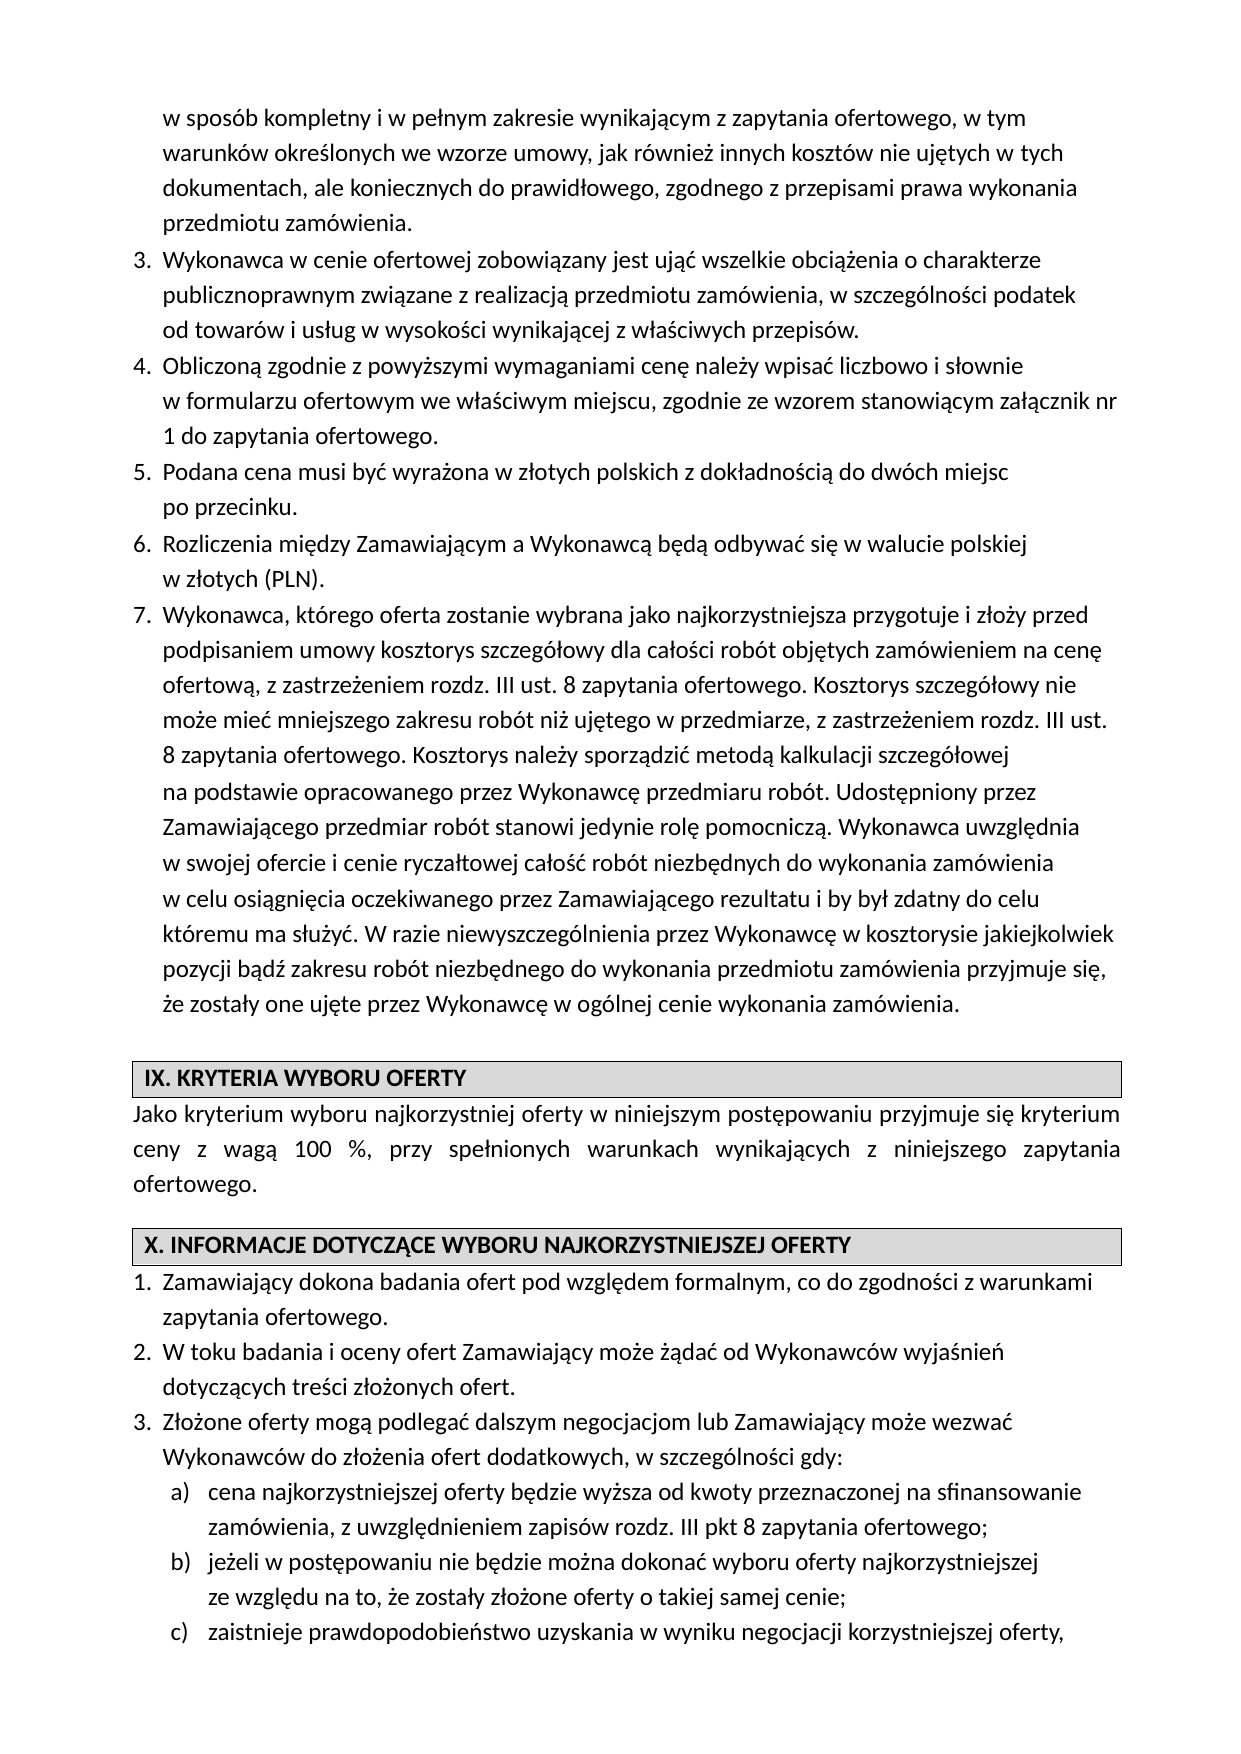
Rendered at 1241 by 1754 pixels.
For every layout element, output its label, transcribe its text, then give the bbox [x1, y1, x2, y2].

list Złożone oferty mogą podlegać dalszym negocjacjom lub Zamawiający może wezwać Wykonawców do złożenia ofert dodatkowych, w szczególności gdy: [133, 1406, 1106, 1471]
list Podana cena musi być wyrażona w złotych polskich z dokładnością do dwóch miejsc po przecinku. [133, 457, 1122, 522]
list jeżeli w postępowaniu nie będzie można dokonać wyboru oferty najkorzystniejszej ze względu na to, że zostały złożone oferty o takiej samej cenie; [170, 1546, 1106, 1611]
list Zamawiający dokona badania ofert pod względem formalnym, co do zgodności z warunkami zapytania ofertowego. [133, 1266, 1106, 1331]
list W toku badania i oceny ofert Zamawiający może żądać od Wykonawców wyjaśnień dotyczących treści złożonych ofert. [133, 1336, 1106, 1401]
list Wykonawca w cenie ofertowej zobowiązany jest ująć wszelkie obciążenia o charakterze publicznoprawnym związane z realizacją przedmiotu zamówienia, w szczególności podatek od towarów i usług w wysokości wynikającej z właściwych przepisów. [133, 244, 1122, 344]
list Rozliczenia między Zamawiającym a Wykonawcą będą odbywać się w walucie polskiej w złotych (PLN). [133, 528, 1122, 593]
list Wykonawca, którego oferta zostanie wybrana jako najkorzystniejsza przygotuje i złoży przed podpisaniem umowy kosztorys szczegółowy dla całości robót objętych zamówieniem na cenę ofertową, z zastrzeżeniem rozdz. III ust. 8 zapytania ofertowego. Kosztorys szczegółowy nie może mieć mniejszego zakresu robót niż ujętego w przedmiarze, z zastrzeżeniem rozdz. III ust. 8 zapytania ofertowego. Kosztorys należy sporządzić metodą kalkulacji szczegółowej [133, 599, 1122, 770]
list zaistnieje prawdopodobieństwo uzyskania w wyniku negocjacji korzystniejszej oferty, [170, 1616, 1106, 1646]
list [133, 102, 1122, 238]
list cena najkorzystniejszej oferty będzie wyższa od kwoty przeznaczonej na sfinansowanie zamówienia, z uwzględnieniem zapisów rozdz. III pkt 8 zapytania ofertowego; [170, 1476, 1106, 1541]
list w celu osiągnięcia oczekiwanego przez Zamawiającego rezultatu i by był zdatny do celu któremu ma służyć. W razie niewyszczególnienia przez Wykonawcę w kosztorysie jakiejkolwiek pozycji bądź zakresu robót niezbędnego do wykonania przedmiotu zamówienia przyjmuje się, że zostały one ujęte przez Wykonawcę w ogólnej cenie wykonania zamówienia. [162, 883, 1122, 1019]
list w swojej ofercie i cenie ryczałtowej całość robót niezbędnych do wykonania zamówienia [162, 847, 1122, 877]
list na podstawie opracowanego przez Wykonawcę przedmiaru robót. Udostępniony przez Zamawiającego przedmiar robót stanowi jedynie rolę pomocniczą. Wykonawca uwzględnia [162, 776, 1122, 841]
list Obliczoną zgodnie z powyższymi wymaganiami cenę należy wpisać liczbowo i słownie w formularzu ofertowym we właściwym miejscu, zgodnie ze wzorem stanowiącym załącznik nr 1 do zapytania ofertowego. [133, 350, 1122, 451]
table_header X. INFORMACJE DOTYCZĄCE WYBORU NAJKORZYSTNIEJSZEJ OFERTY [133, 1229, 1121, 1264]
table_header IX. KRYTERIA WYBORU OFERTY [133, 1062, 1121, 1097]
text Jako kryterium wyboru najkorzystniej oferty w niniejszym postępowaniu przyjmuje się kryterium ceny z wagą 100 %, przy spełnionych warunkach wynikających z niniejszego zapytania ofertowego. [133, 1098, 1122, 1199]
